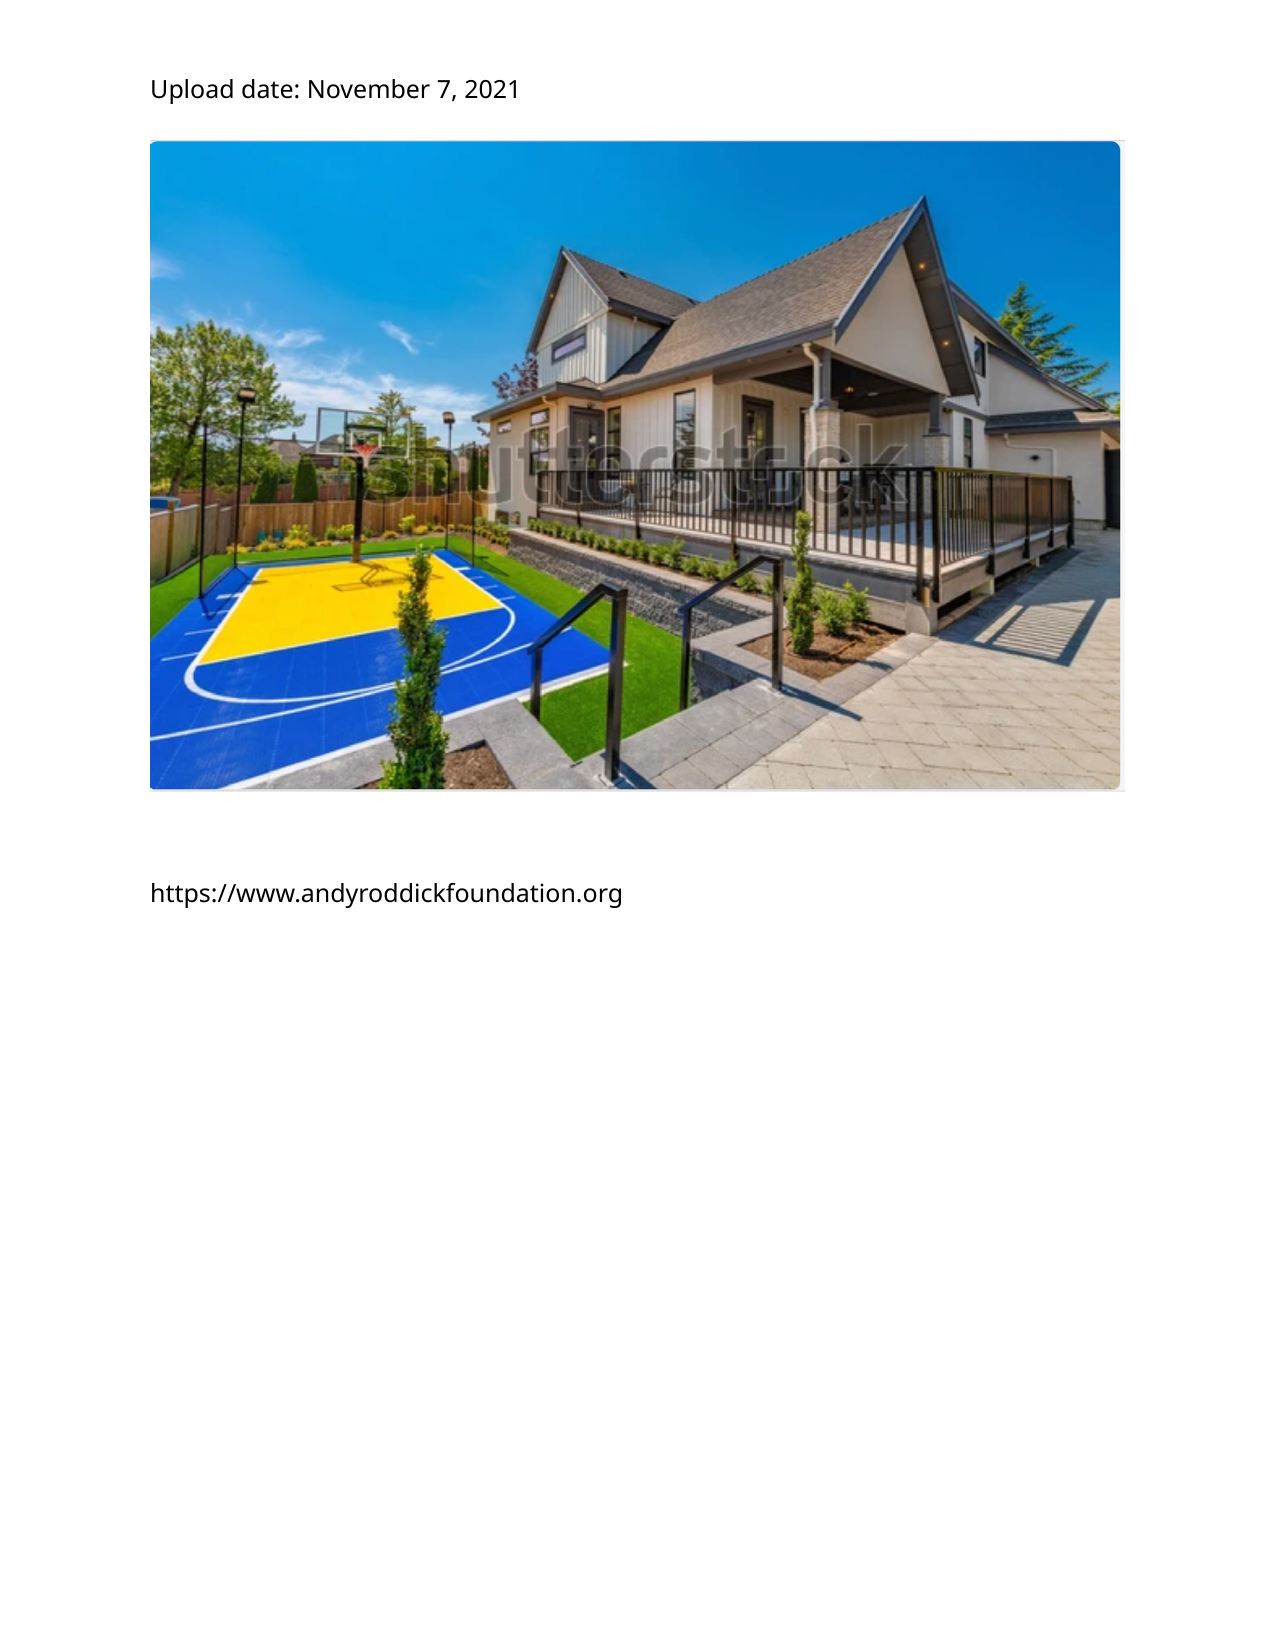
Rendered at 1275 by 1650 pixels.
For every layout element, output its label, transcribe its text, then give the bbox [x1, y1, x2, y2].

text https://www.andyroddickfoundation.org [150, 876, 1125, 910]
text Upload date: November 7, 2021 [150, 71, 1125, 105]
picture [150, 127, 1125, 799]
